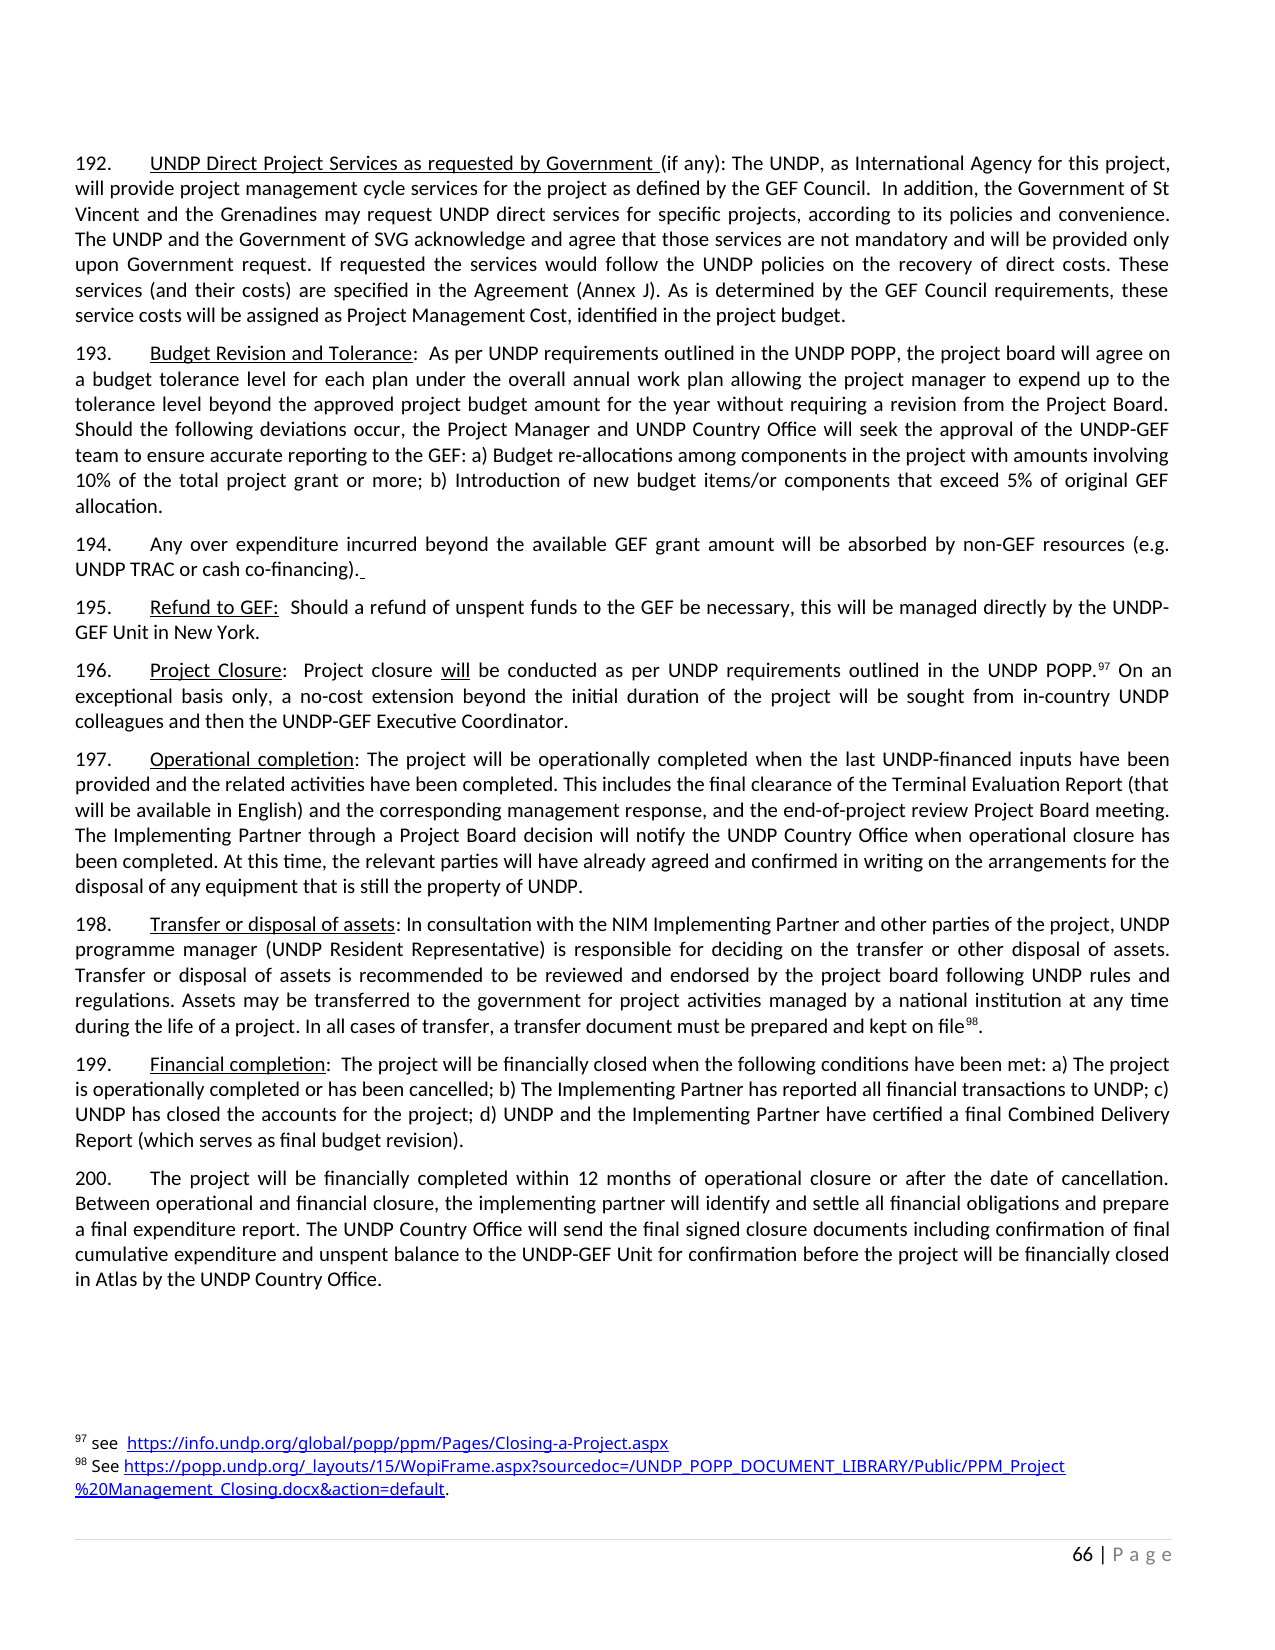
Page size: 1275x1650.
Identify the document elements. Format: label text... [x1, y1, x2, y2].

list Budget Revision and Tolerance: As per UNDP requirements outlined in the UNDP POPP, the project board will agree on a budget tolerance level for each plan under the overall annual work plan allowing the project manager to expend up to the tolerance level beyond the approved project budget amount for the year without requiring a revision from the Project Board. Should the following deviations occur, the Project Manager and UNDP Country Office will seek the approval of the UNDP-GEF team to ensure accurate reporting to the GEF: a) Budget re-allocations among components in the project with amounts involving 10% of the total project grant or more; b) Introduction of new budget items/or components that exceed 5% of original GEF allocation. [75, 340, 1172, 518]
list Project Closure: Project closure will be conducted as per UNDP requirements outlined in the UNDP POPP. On an exceptional basis only, a no-cost extension beyond the initial duration of the project will be sought from in-country UNDP colleagues and then the UNDP-GEF Executive Coordinator. [75, 657, 1172, 734]
list Any over expenditure incurred beyond the available GEF grant amount will be absorbed by non-GEF resources (e.g. UNDP TRAC or cash co-financing). [75, 531, 1172, 582]
list Financial completion: The project will be financially closed when the following conditions have been met: a) The project is operationally completed or has been cancelled; b) The Implementing Partner has reported all financial transactions to UNDP; c) UNDP has closed the accounts for the project; d) UNDP and the Implementing Partner have certified a final Combined Delivery Report (which serves as final budget revision). [75, 1051, 1172, 1152]
list Operational completion: The project will be operationally completed when the last UNDP-financed inputs have been provided and the related activities have been completed. This includes the final clearance of the Terminal Evaluation Report (that will be available in English) and the corresponding management response, and the end-of-project review Project Board meeting. The Implementing Partner through a Project Board decision will notify the UNDP Country Office when operational closure has been completed. At this time, the relevant parties will have already agreed and confirmed in writing on the arrangements for the disposal of any equipment that is still the property of UNDP. [75, 746, 1172, 899]
list UNDP Direct Project Services as requested by Government (if any): The UNDP, as International Agency for this project, will provide project management cycle services for the project as defined by the GEF Council. In addition, the Government of St Vincent and the Grenadines may request UNDP direct services for specific projects, according to its policies and convenience. The UNDP and the Government of SVG acknowledge and agree that those services are not mandatory and will be provided only upon Government request. If requested the services would follow the UNDP policies on the recovery of direct costs. These services (and their costs) are specified in the Agreement (Annex J). As is determined by the GEF Council requirements, these service costs will be assigned as Project Management Cost, identified in the project budget. [75, 150, 1172, 328]
list Refund to GEF: Should a refund of unspent funds to the GEF be necessary, this will be managed directly by the UNDP-GEF Unit in New York. [75, 594, 1172, 645]
list Transfer or disposal of assets: In consultation with the NIM Implementing Partner and other parties of the project, UNDP programme manager (UNDP Resident Representative) is responsible for deciding on the transfer or other disposal of assets. Transfer or disposal of assets is recommended to be reviewed and endorsed by the project board following UNDP rules and regulations. Assets may be transferred to the government for project activities managed by a national institution at any time during the life of a project. In all cases of transfer, a transfer document must be prepared and kept on file. [75, 911, 1172, 1038]
list The project will be financially completed within 12 months of operational closure or after the date of cancellation. Between operational and financial closure, the implementing partner will identify and settle all financial obligations and prepare a final expenditure report. The UNDP Country Office will send the final signed closure documents including confirmation of final cumulative expenditure and unspent balance to the UNDP-GEF Unit for confirmation before the project will be financially closed in Atlas by the UNDP Country Office. [75, 1165, 1172, 1292]
